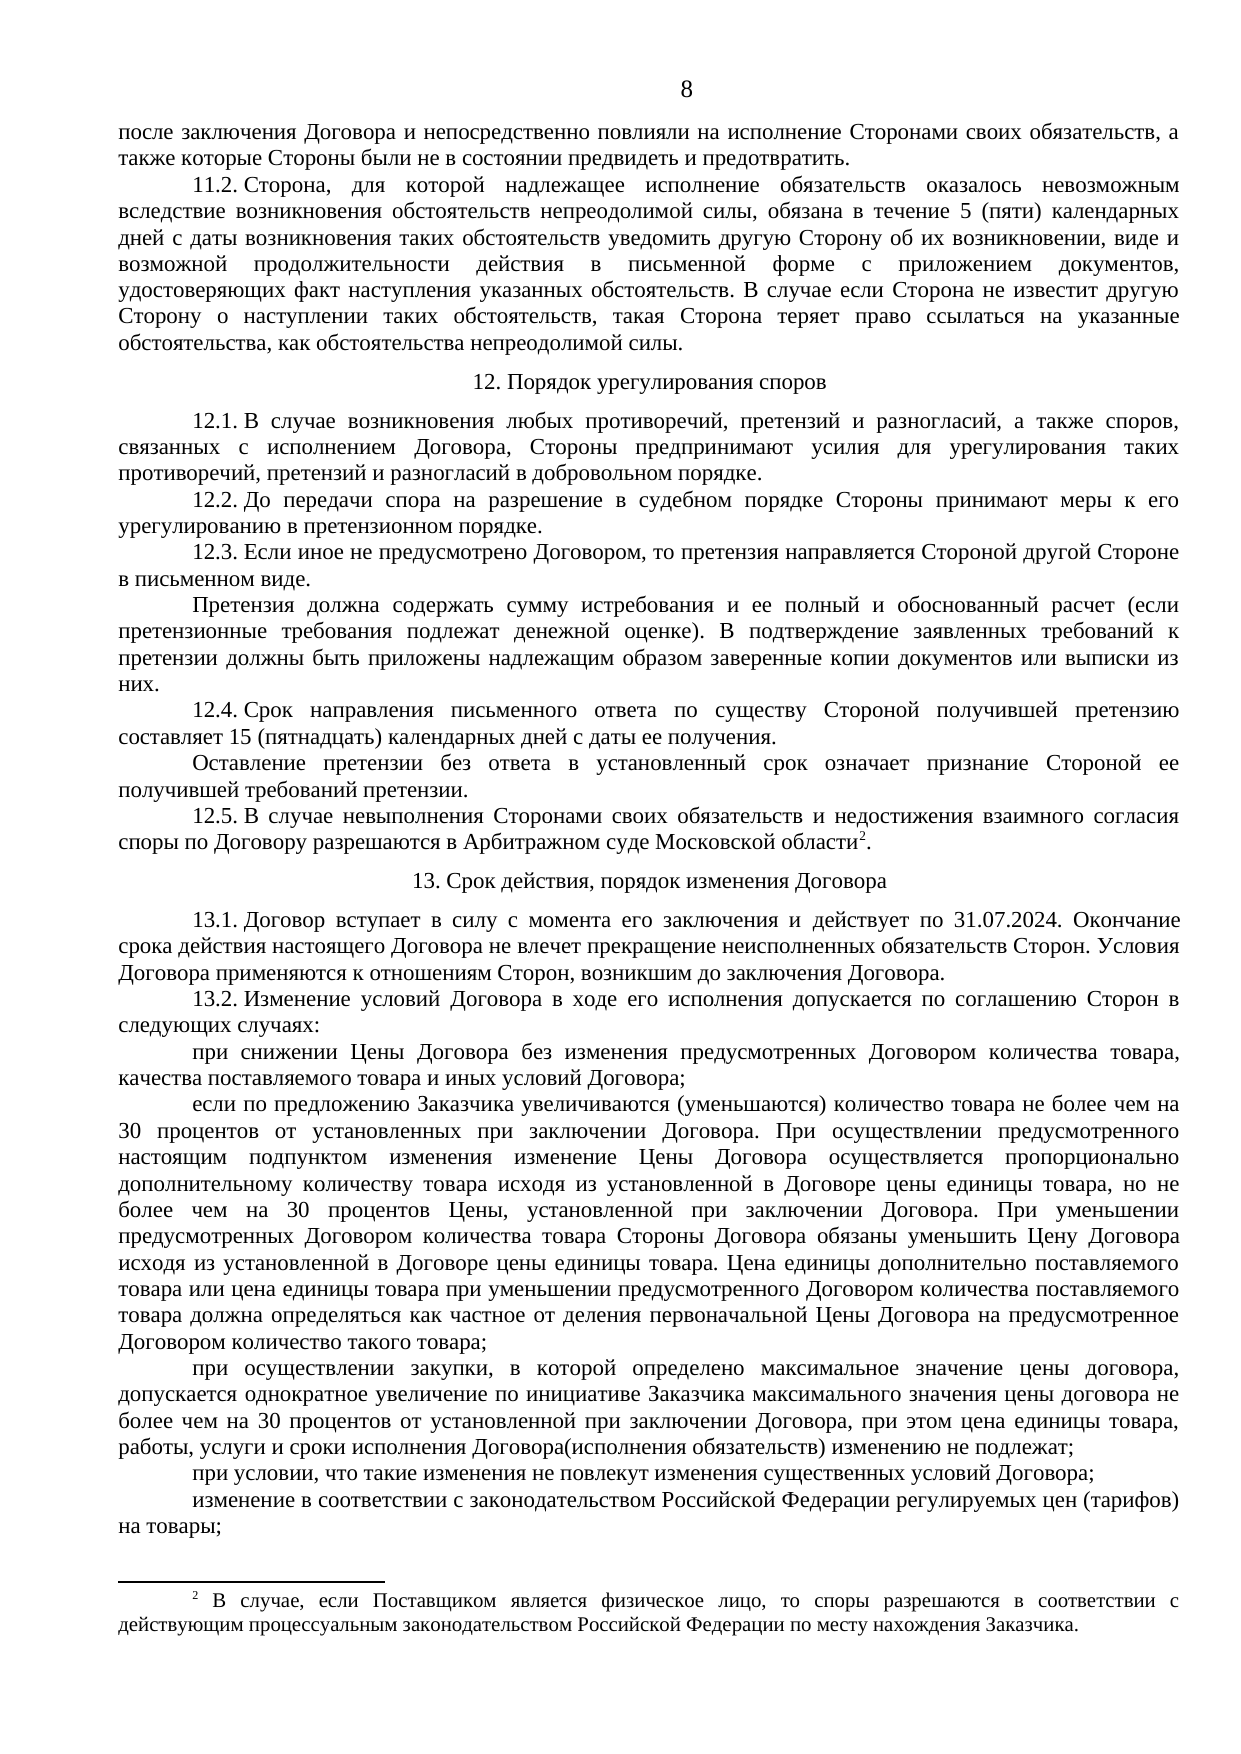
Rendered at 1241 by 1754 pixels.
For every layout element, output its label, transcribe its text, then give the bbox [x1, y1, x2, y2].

text В случае невыполнения Сторонами своих обязательств и недостижения взаимного согласия споры по Договору разрешаются в Арбитражном суде Московской области. [118, 802, 1181, 855]
text Изменение условий Договора в ходе его исполнения допускается по соглашению Сторон в следующих случаях: [118, 985, 1181, 1038]
text Претензия должна содержать сумму истребования и ее полный и обоснованный расчет (если претензионные требования подлежат денежной оценке). В подтверждение заявленных требований к претензии должны быть приложены надлежащим образом заверенные копии документов или выписки из них. [118, 591, 1181, 697]
text Порядок урегулирования споров [118, 368, 1181, 394]
text если по предложению Заказчика увеличиваются (уменьшаются) количество товара не более чем на 30 процентов от установленных при заключении Договора. При осуществлении предусмотренного настоящим подпунктом изменения изменение Цены Договора осуществляется пропорционально дополнительному количеству товара исходя из установленной в Договоре цены единицы товара, но не более чем на 30 процентов Цены, установленной при заключении Договора. При уменьшении предусмотренных Договором количества товара Стороны Договора обязаны уменьшить Цену Договора исходя из установленной в Договоре цены единицы товара. Цена единицы дополнительно поставляемого товара или цена единицы товара при уменьшении предусмотренного Договором количества поставляемого товара должна определяться как частное от деления первоначальной Цены Договора на предусмотренное Договором количество такого товара; [118, 1091, 1181, 1354]
text Срок направления письменного ответа по существу Стороной получившей претензию составляет 15 (пятнадцать) календарных дней с даты ее получения. [118, 697, 1181, 749]
text Сторона, для которой надлежащее исполнение обязательств оказалось невозможным вследствие возникновения обстоятельств непреодолимой силы, обязана в течение 5 (пяти) календарных дней с даты возникновения таких обстоятельств уведомить другую Сторону об их возникновении, виде и возможной продолжительности действия в письменной форме с приложением документов, удостоверяющих факт наступления указанных обстоятельств. В случае если Сторона не известит другую Сторону о наступлении таких обстоятельств, такая Сторона теряет право ссылаться на указанные обстоятельства, как обстоятельства непреодолимой силы. [118, 171, 1181, 355]
text Если иное не предусмотрено Договором, то претензия направляется Стороной другой Стороне в письменном виде. [118, 538, 1181, 591]
text при снижении Цены Договора без изменения предусмотренных Договором количества товара, качества поставляемого товара и иных условий Договора; [118, 1038, 1181, 1091]
text Договор вступает в силу с момента его заключения и действует по 31.07.2024. Окончание срока действия настоящего Договора не влечет прекращение неисполненных обязательств Сторон. Условия Договора применяются к отношениям Сторон, возникшим до заключения Договора. [118, 906, 1181, 985]
text Срок действия, порядок изменения Договора [118, 867, 1181, 893]
text В случае возникновения любых противоречий, претензий и разногласий, а также споров, связанных с исполнением Договора, Стороны предпринимают усилия для урегулирования таких противоречий, претензий и разногласий в добровольном порядке. [118, 407, 1181, 486]
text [118, 118, 1181, 171]
text До передачи спора на разрешение в судебном порядке Стороны принимают меры к его урегулированию в претензионном порядке. [118, 486, 1181, 538]
text при осуществлении закупки, в которой определено максимальное значение цены договора, допускается однократное увеличение по инициативе Заказчика максимального значения цены договора не более чем на 30 процентов от установленной при заключении Договора, при этом цена единицы товара, работы, услуги и сроки исполнения Договора(исполнения обязательств) изменению не подлежат; [118, 1354, 1181, 1459]
text изменение в соответствии с законодательством Российской Федерации регулируемых цен (тарифов) на товары; [118, 1486, 1181, 1538]
text при условии, что такие изменения не повлекут изменения существенных условий Договора; [118, 1459, 1181, 1486]
text Оставление претензии без ответа в установленный срок означает признание Стороной ее получившей требований претензии. [118, 749, 1181, 802]
